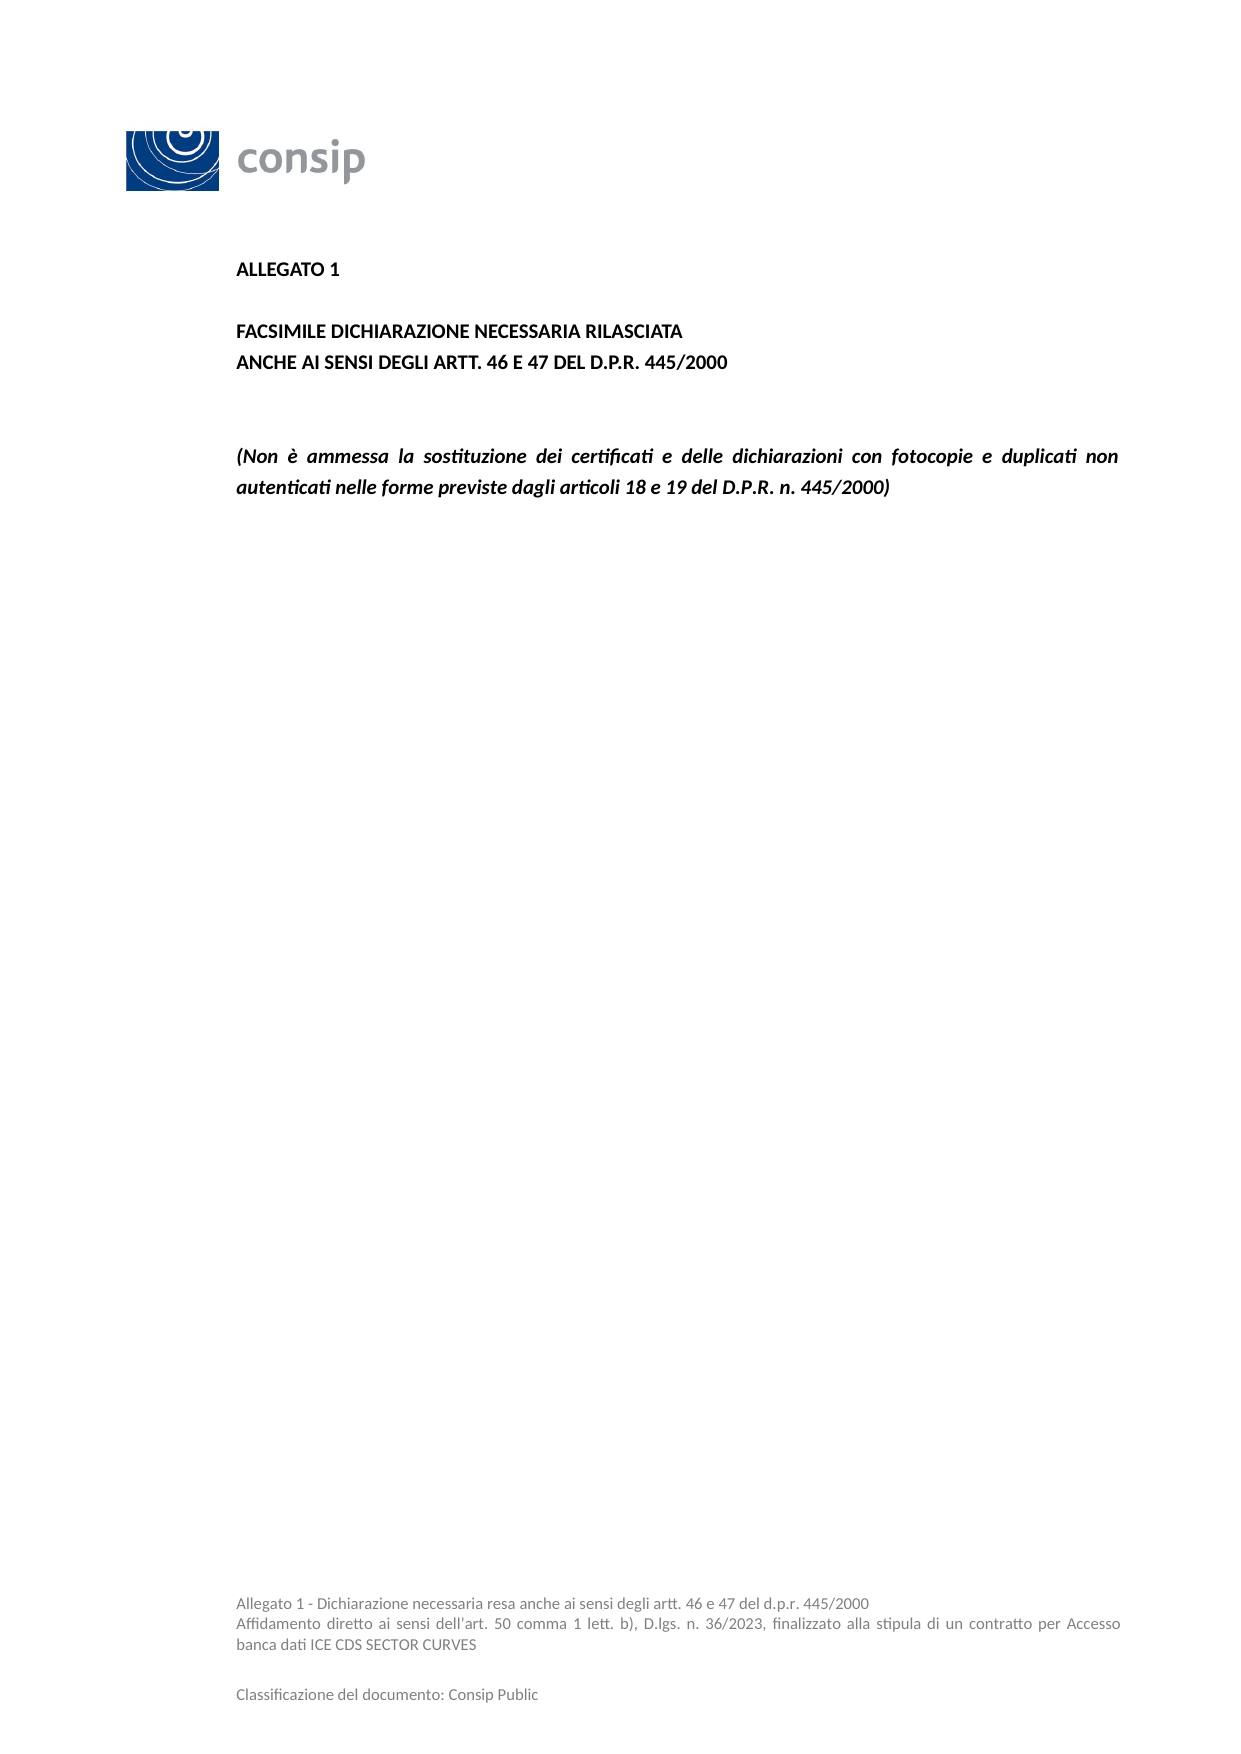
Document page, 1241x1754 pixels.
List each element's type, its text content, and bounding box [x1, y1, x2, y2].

text ALLEGATO 1 [236, 251, 1122, 282]
text ANCHE AI SENSI DEGLI ARTT. 46 E 47 DEL D.P.R. 445/2000 [236, 345, 1122, 376]
picture [0, 0, 422, 192]
text (Non è ammessa la sostituzione dei certificati e delle dichiarazioni con fotocopie e duplicati non autenticati nelle forme previste dagli articoli 18 e 19 del D.P.R. n. 445/2000) [236, 438, 1122, 501]
text FACSIMILE DICHIARAZIONE Necessaria RILASCIATA [236, 313, 1122, 345]
